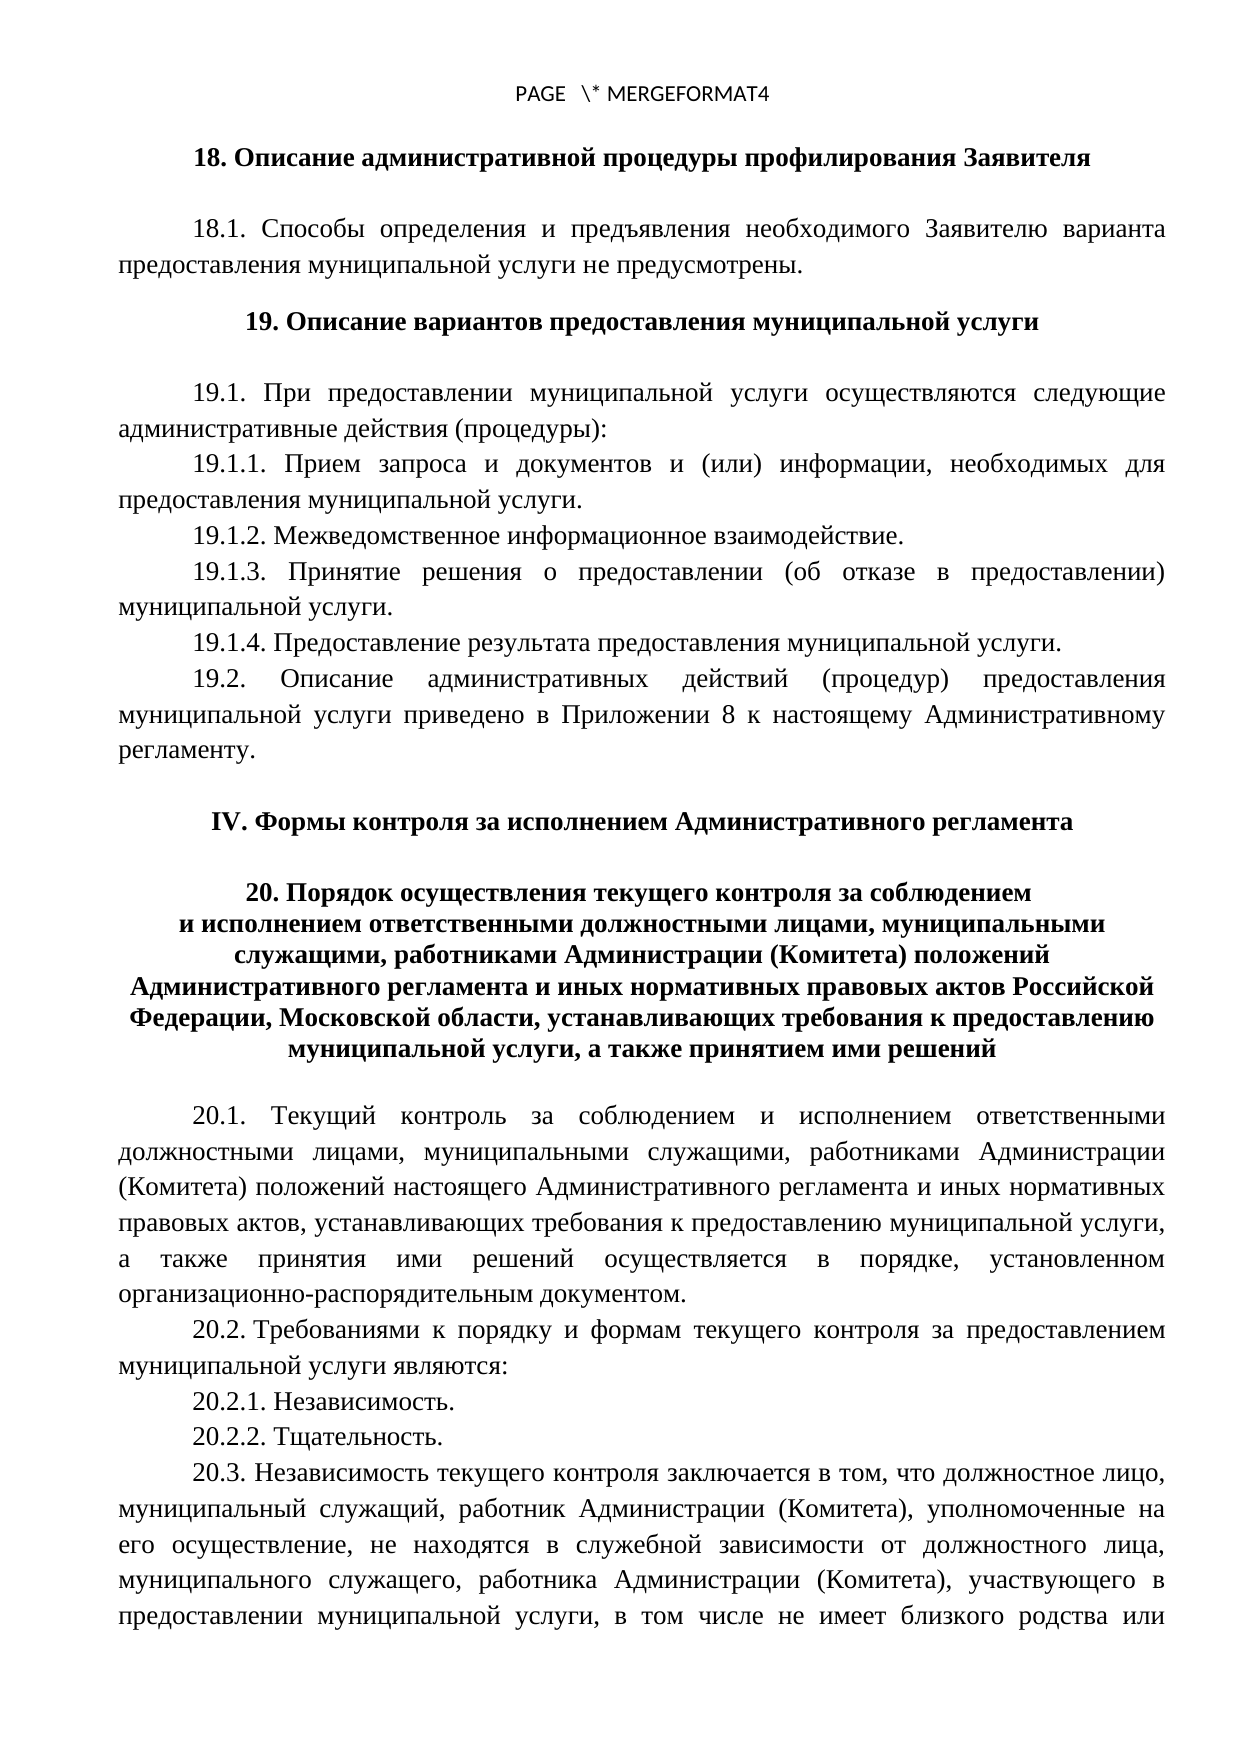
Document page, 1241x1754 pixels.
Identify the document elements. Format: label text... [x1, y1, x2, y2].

text 20. Порядок осуществления текущего контроля за соблюдением и исполнением ответственными должностными лицами, муниципальными служащими, работниками Администрации (Комитета) положений Административного регламента и иных нормативных правовых актов Российской Федерации, Московской области, устанавливающих требования к предоставлению муниципальной услуги, а также принятием ими решений [118, 876, 1167, 1063]
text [118, 1456, 1167, 1630]
text 20.2. Требованиями к порядку и формам текущего контроля за предоставлением муниципальной услуги являются: [118, 1313, 1167, 1380]
text 19.1.1. Прием запроса и документов и (или) информации, необходимых для предоставления муниципальной услуги. [118, 448, 1167, 514]
text 19.2. Описание административных действий (процедур) предоставления муниципальной услуги приведено в Приложении 8 к настоящему Административному регламенту. [118, 662, 1167, 764]
subtitle IV. Формы контроля за исполнением Административного регламента [118, 805, 1167, 836]
text 19.1.3. Принятие решения о предоставлении (об отказе в предоставлении) муниципальной услуги. [118, 555, 1167, 622]
text 18.1. Способы определения и предъявления необходимого Заявителю варианта предоставления муниципальной услуги не предусмотрены. [118, 212, 1167, 279]
text 19.1. При предоставлении муниципальной услуги осуществляются следующие административные действия (процедуры): [118, 376, 1167, 443]
text 19.1.2. Межведомственное информационное взаимодействие. [118, 519, 1167, 550]
subtitle 19. Описание вариантов предоставления муниципальной услуги [118, 305, 1167, 336]
text 20.2.1. Независимость. [118, 1385, 1167, 1416]
text 20.1. Текущий контроль за соблюдением и исполнением ответственными должностными лицами, муниципальными служащими, работниками Администрации (Комитета) положений настоящего Административного регламента и иных нормативных правовых актов, устанавливающих требования к предоставлению муниципальной услуги, а также принятия ими решений осуществляется в порядке, установленном организационно-распорядительным документом. [118, 1099, 1167, 1309]
subtitle 18. Описание административной процедуры профилирования Заявителя [118, 141, 1167, 172]
text 19.1.4. Предоставление результата предоставления муниципальной услуги. [118, 626, 1167, 657]
text 20.2.2. Тщательность. [118, 1421, 1167, 1452]
